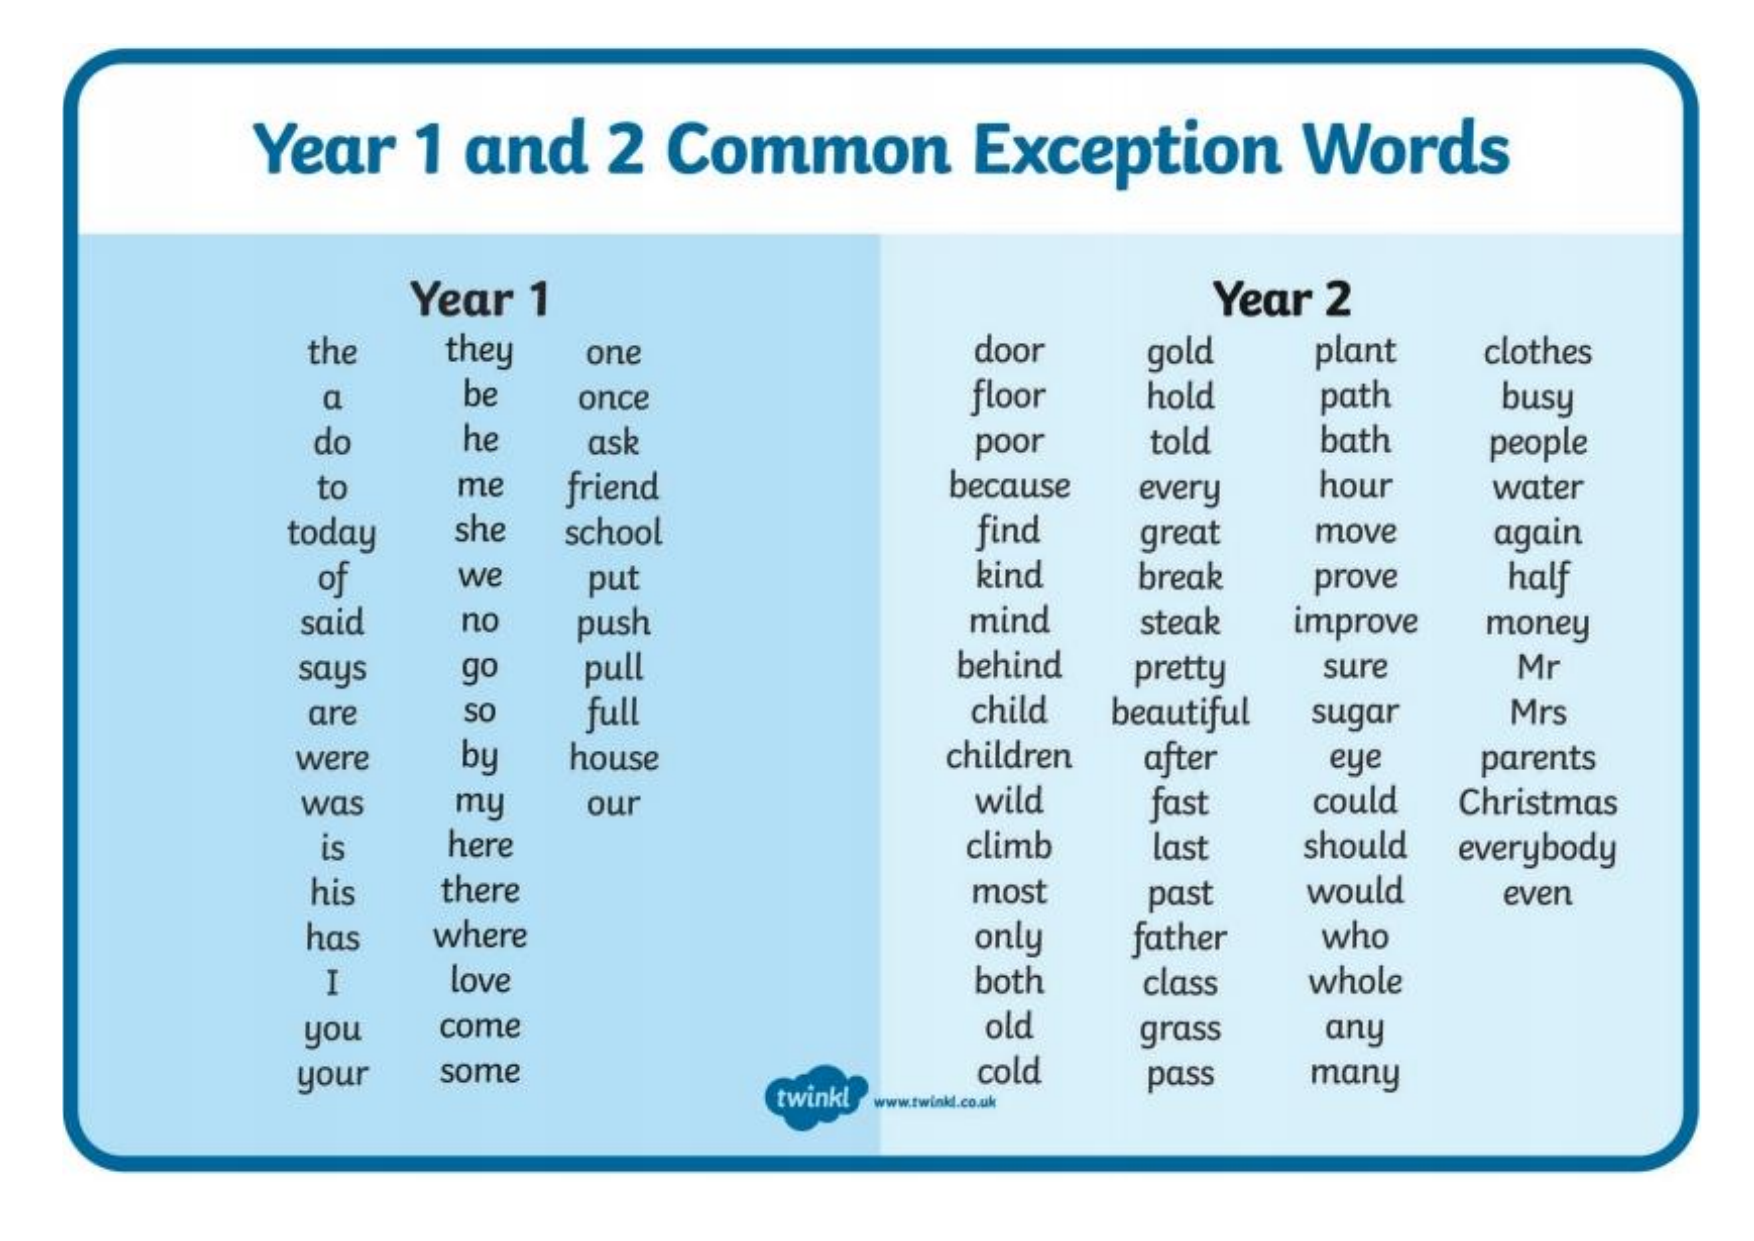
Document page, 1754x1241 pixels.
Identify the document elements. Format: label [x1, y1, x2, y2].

picture [62, 43, 1702, 1182]
